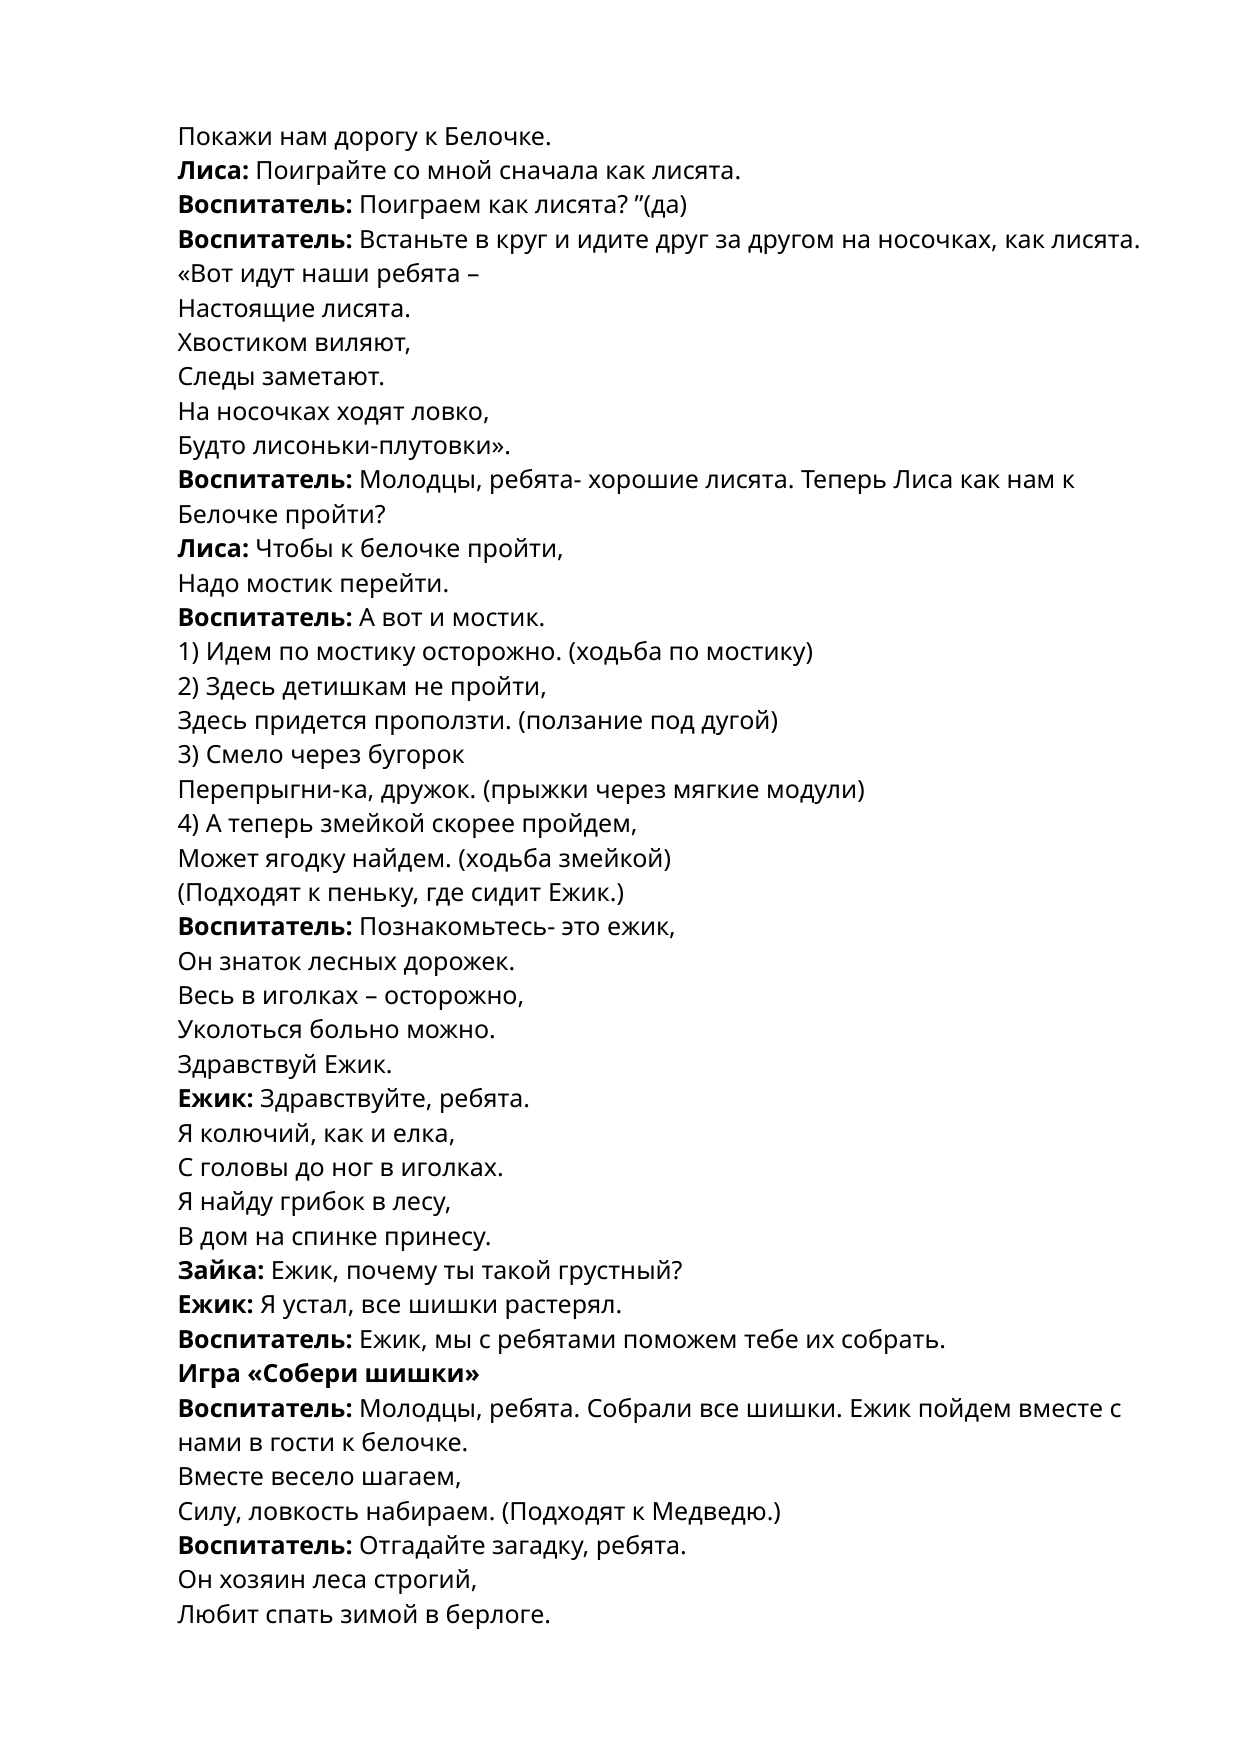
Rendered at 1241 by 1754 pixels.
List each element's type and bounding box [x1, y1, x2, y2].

text [177, 118, 1152, 1631]
